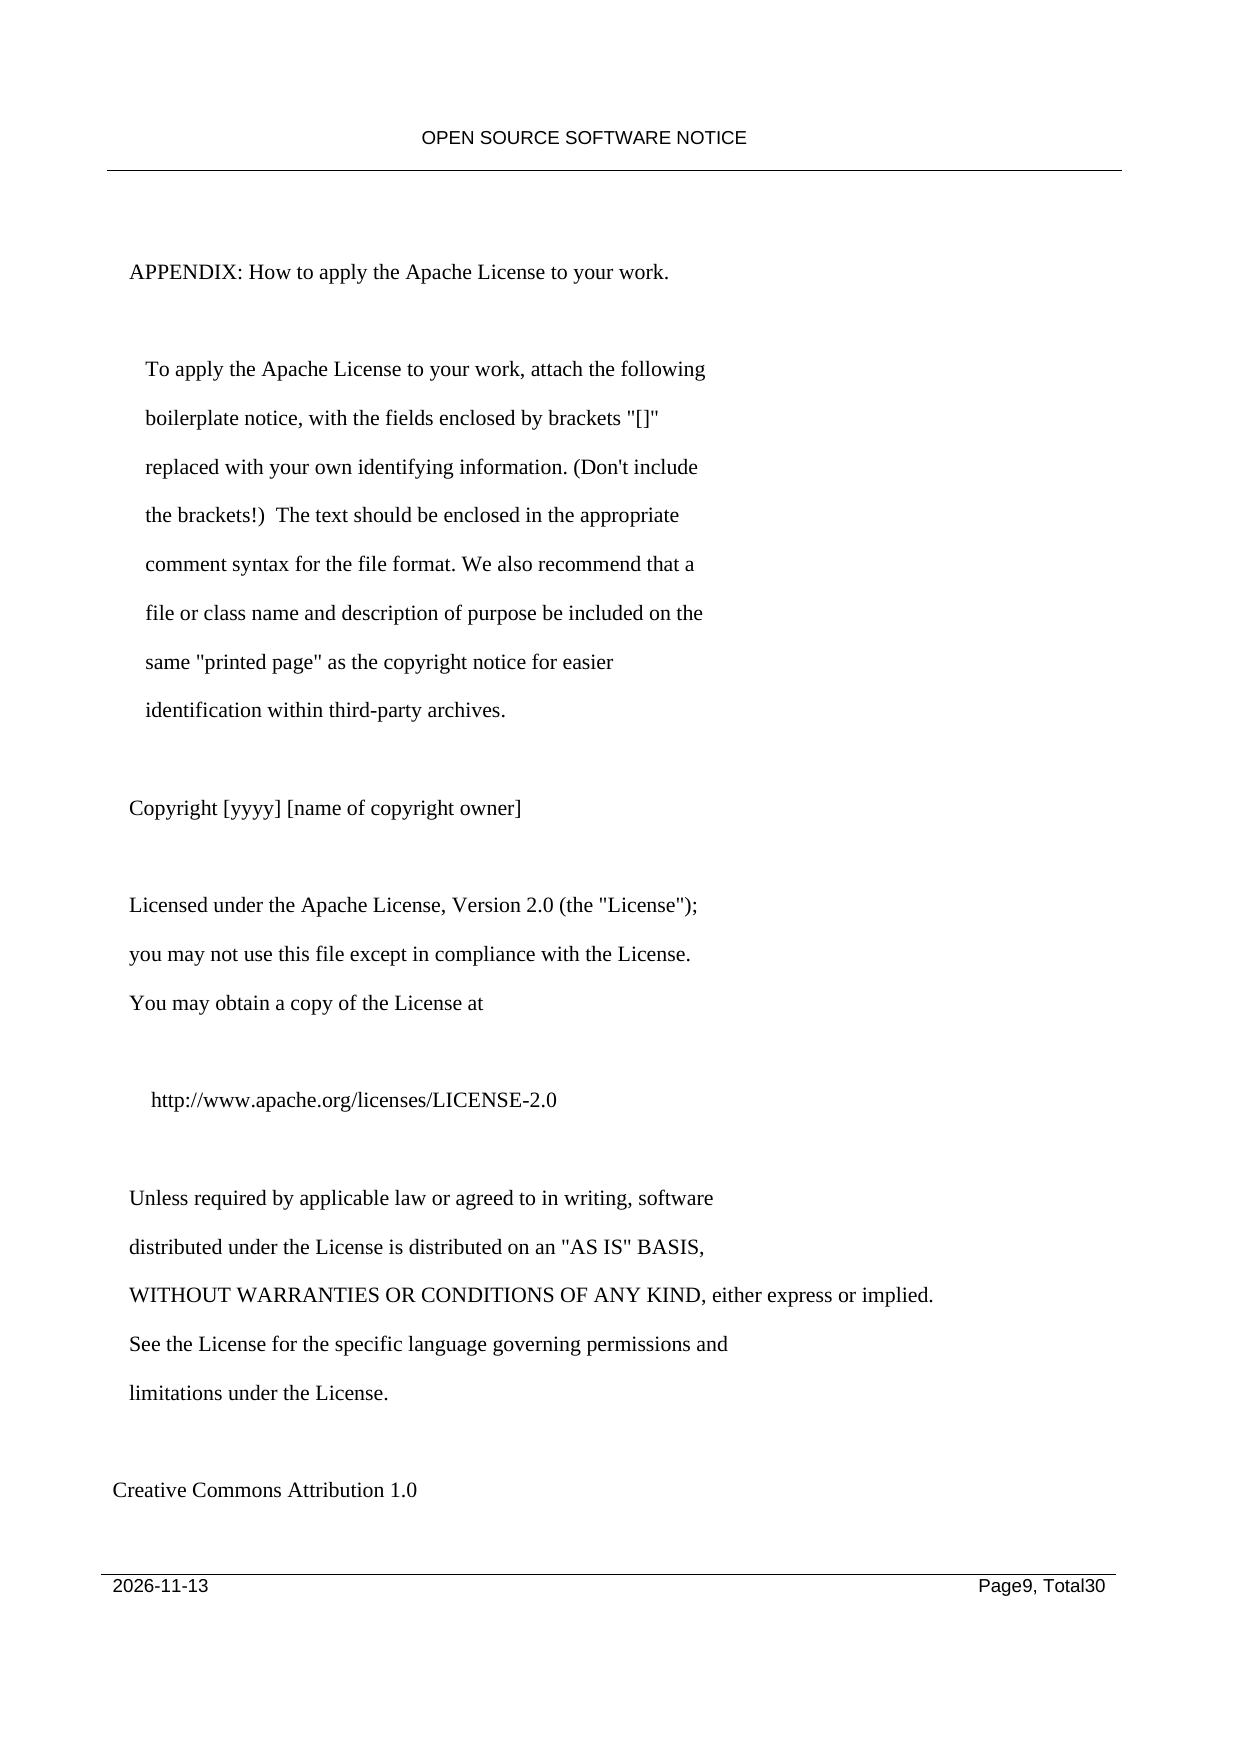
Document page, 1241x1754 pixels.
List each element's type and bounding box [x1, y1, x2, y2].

text [112, 206, 1128, 1506]
